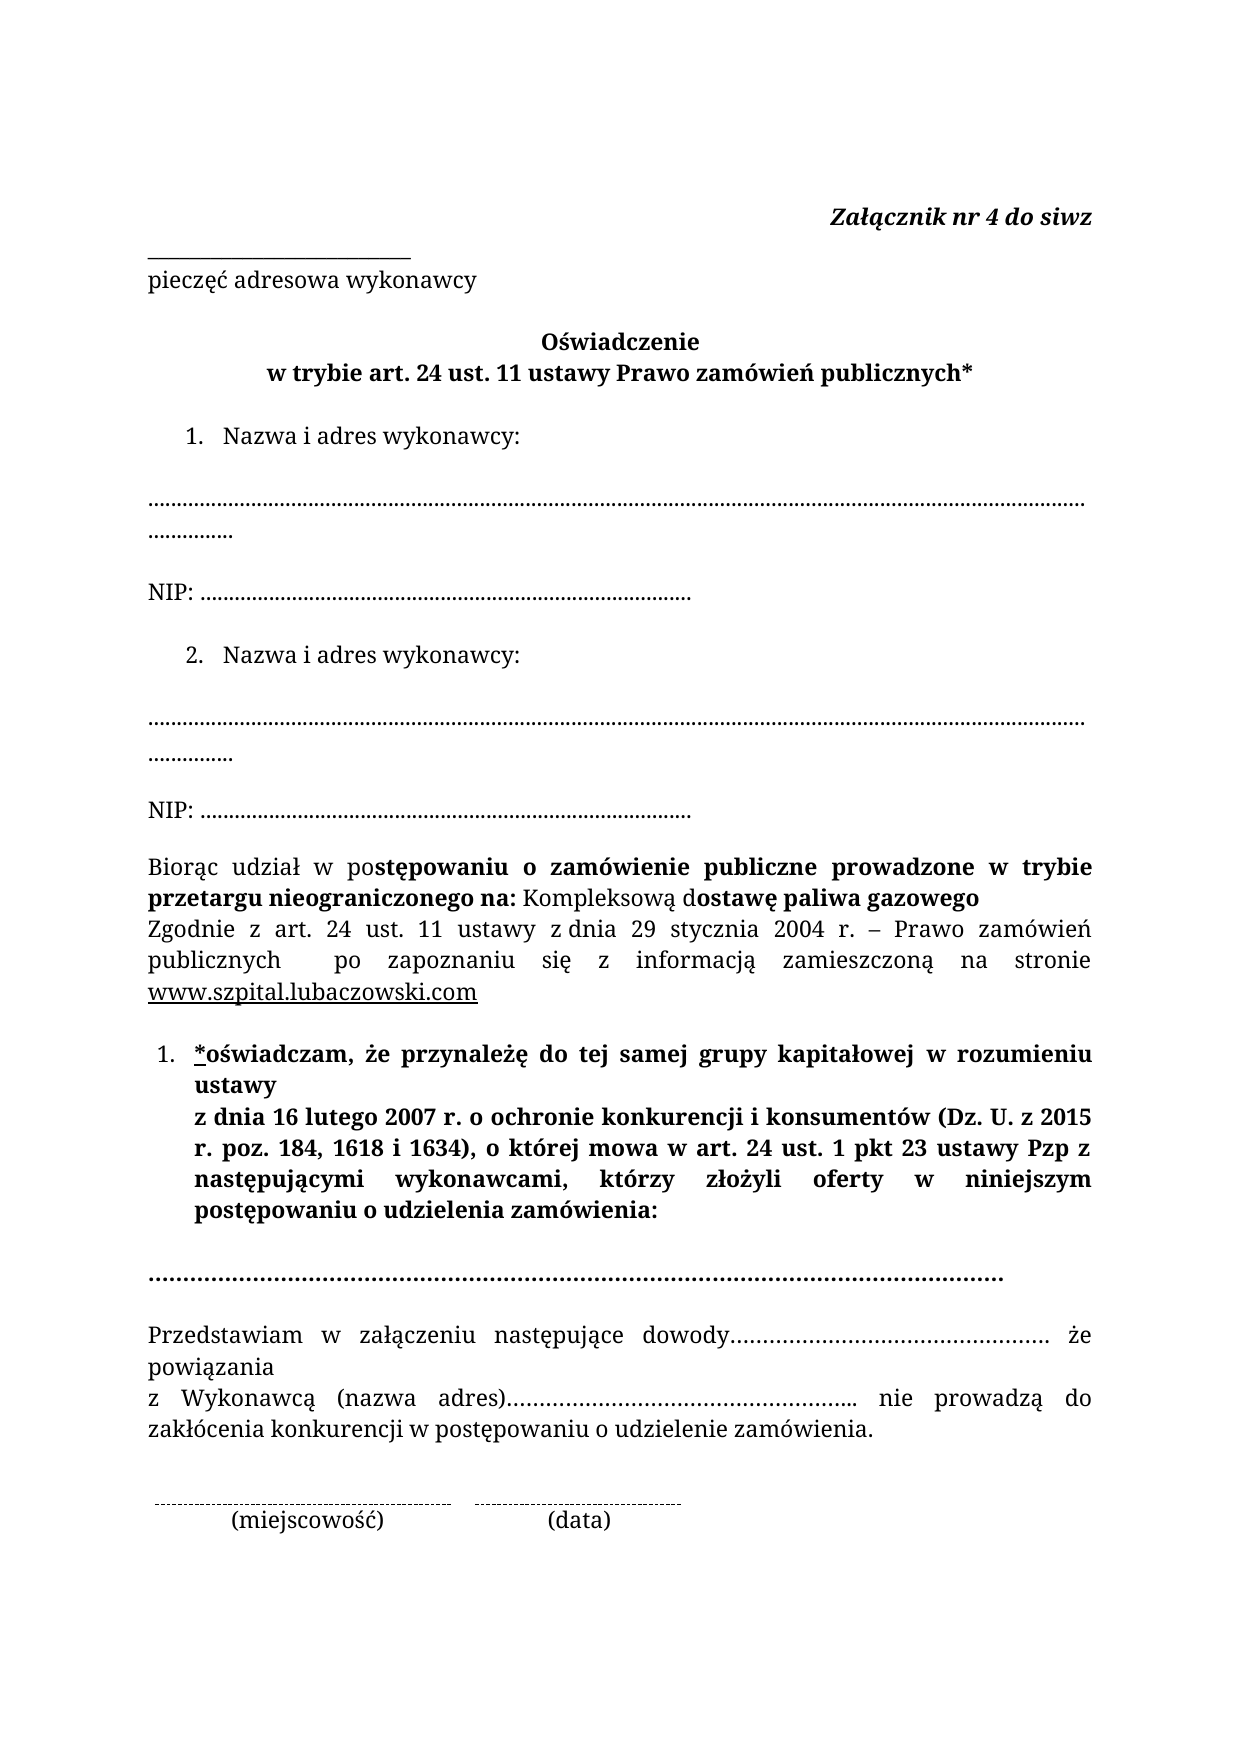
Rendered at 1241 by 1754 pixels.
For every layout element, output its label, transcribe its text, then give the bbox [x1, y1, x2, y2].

text Biorąc udział w postępowaniu o zamówienie publiczne prowadzone w trybie przetargu nieograniczonego na: Kompleksową dostawę paliwa gazowego [148, 851, 1093, 913]
table_header (miejscowość) [148, 1504, 467, 1535]
list *oświadczam, że przynależę do tej samej grupy kapitałowej w rozumieniu ustawy z dnia 16 lutego 2007 r. o ochronie konkurencji i konsumentów (Dz. U. z 2015 r. poz. 184, 1618 i 1634), o której mowa w art. 24 ust. 1 pkt 23 ustawy Pzp z następującymi wykonawcami, którzy złożyli oferty w niniejszym postępowaniu o udzielenia zamówienia: [157, 1038, 1093, 1226]
text Załącznik nr 4 do siwz [148, 201, 1093, 232]
text NIP: ...................................................................................... [148, 576, 1093, 607]
text Przedstawiam w załączeniu następujące dowody…………………………………………. że powiązania z Wykonawcą (nazwa adres)……………………………………………... nie prowadzą do zakłócenia konkurencji w postępowaniu o udzielenie zamówienia. [148, 1319, 1093, 1444]
text Oświadczenie [148, 326, 1093, 357]
table_header (data) [468, 1504, 691, 1535]
text pieczęć adresowa wykonawcy [148, 263, 1093, 295]
text ................................................................................................................................................................................... [148, 482, 1093, 545]
list Nazwa i adres wykonawcy: [185, 638, 1093, 670]
text …………………………………………………………………………………………………………… [148, 1257, 1093, 1288]
text Zgodnie z art. 24 ust. 11 ustawy z dnia 29 stycznia 2004 r. – Prawo zamówień publicznych po zapoznaniu się z informacją zamieszczoną na stronie www.szpital.lubaczowski.com [148, 913, 1093, 1007]
text ................................................................................................................................................................................... [148, 701, 1093, 768]
text NIP: ...................................................................................... [148, 794, 1093, 825]
text w trybie art. 24 ust. 11 ustawy Prawo zamówień publicznych* [148, 357, 1093, 388]
text _________________________ [148, 232, 1093, 263]
list Nazwa i adres wykonawcy: [185, 420, 1093, 451]
